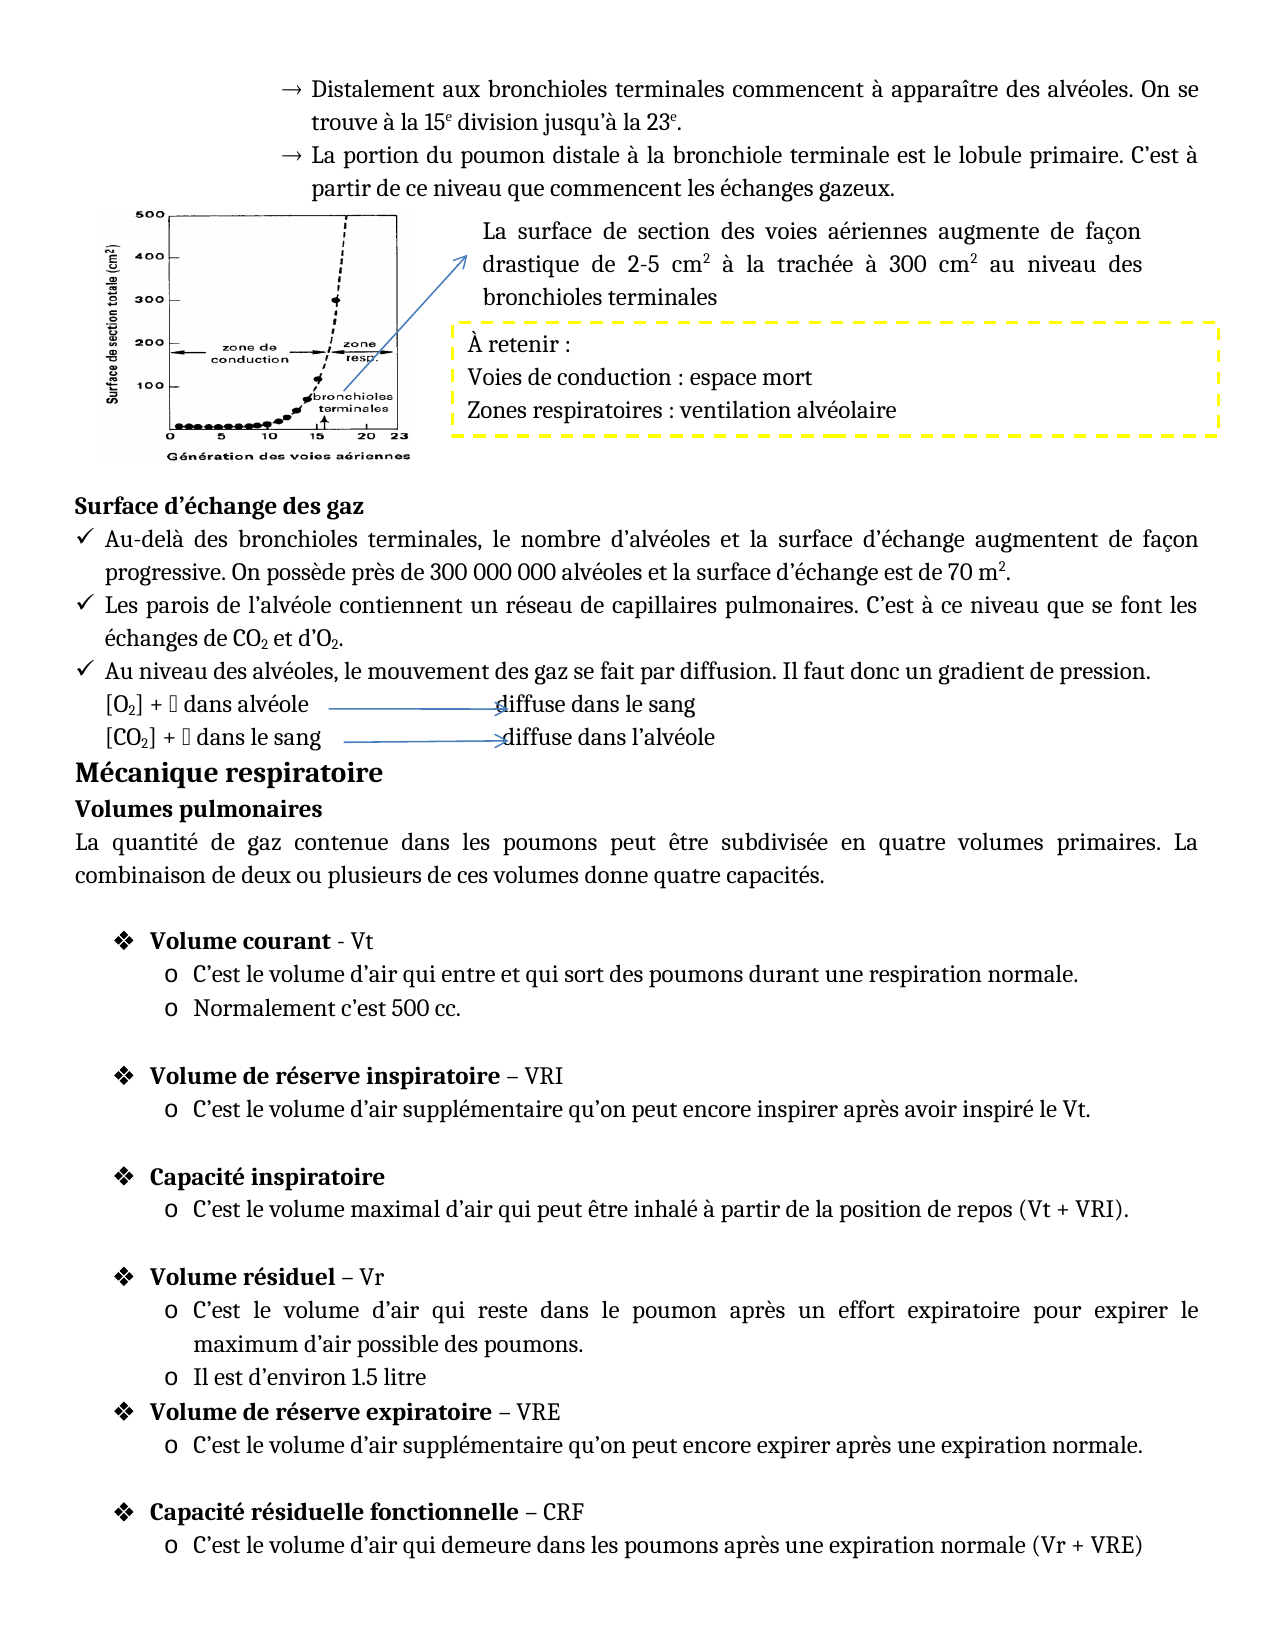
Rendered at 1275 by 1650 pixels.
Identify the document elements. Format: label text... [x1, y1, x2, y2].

list La portion du poumon distale à la bronchiole terminale est le lobule primaire. C’est à partir de ce niveau que commencent les échanges gazeux. [282, 141, 1200, 203]
list [CO2] + dans le sang diffuse dans l’alvéole [104, 723, 1200, 752]
list Volume de réserve expiratoire – VRE [112, 1398, 1200, 1426]
list C’est le volume d’air qui demeure dans les poumons après une expiration normale (Vr + VRE) [164, 1531, 1200, 1561]
text La quantité de gaz contenue dans les poumons peut être subdivisée en quatre volumes primaires. La combinaison de deux ou plusieurs de ces volumes donne quatre capacités. [75, 828, 1200, 889]
list Au-delà des bronchioles terminales, le nombre d’alvéoles et la surface d’échange augmentent de façon progressive. On possède près de 300 000 000 alvéoles et la surface d’échange est de 70 m2. [75, 525, 1200, 587]
list Capacité inspiratoire [112, 1162, 1200, 1191]
list Volume courant - Vt [112, 927, 1200, 956]
list Volume de réserve inspiratoire – VRI [112, 1062, 1200, 1091]
list Les parois de l’alvéole contiennent un réseau de capillaires pulmonaires. C’est à ce niveau que se font les échanges de CO2 et d’O2. [75, 591, 1200, 653]
list C’est le volume d’air qui reste dans le poumon après un effort expiratoire pour expirer le maximum d’air possible des poumons. [164, 1296, 1200, 1359]
picture [98, 211, 415, 464]
list Il est d’environ 1.5 litre [164, 1363, 1200, 1393]
list Normalement c’est 500 cc. [164, 994, 1200, 1024]
list C’est le volume maximal d’air qui peut être inhalé à partir de la position de repos (Vt + VRI). [164, 1195, 1200, 1225]
text Volumes pulmonaires [75, 795, 1200, 823]
list Capacité résiduelle fonctionnelle – CRF [112, 1498, 1200, 1527]
text Mécanique respiratoire [75, 756, 1200, 790]
list C’est le volume d’air qui entre et qui sort des poumons durant une respiration normale. [164, 960, 1200, 990]
list Volume résiduel – Vr [112, 1263, 1200, 1292]
list [O2] + dans alvéole diffuse dans le sang [104, 690, 1200, 719]
text Surface d’échange des gaz [75, 492, 1200, 521]
list Au niveau des alvéoles, le mouvement des gaz se fait par diffusion. Il faut donc un gradient de pression. [75, 657, 1200, 686]
list C’est le volume d’air supplémentaire qu’on peut encore inspirer après avoir inspiré le Vt. [164, 1095, 1200, 1125]
list Distalement aux bronchioles terminales commencent à apparaître des alvéoles. On se trouve à la 15e division jusqu’à la 23e. [282, 75, 1200, 137]
list C’est le volume d’air supplémentaire qu’on peut encore expirer après une expiration normale. [164, 1431, 1200, 1461]
